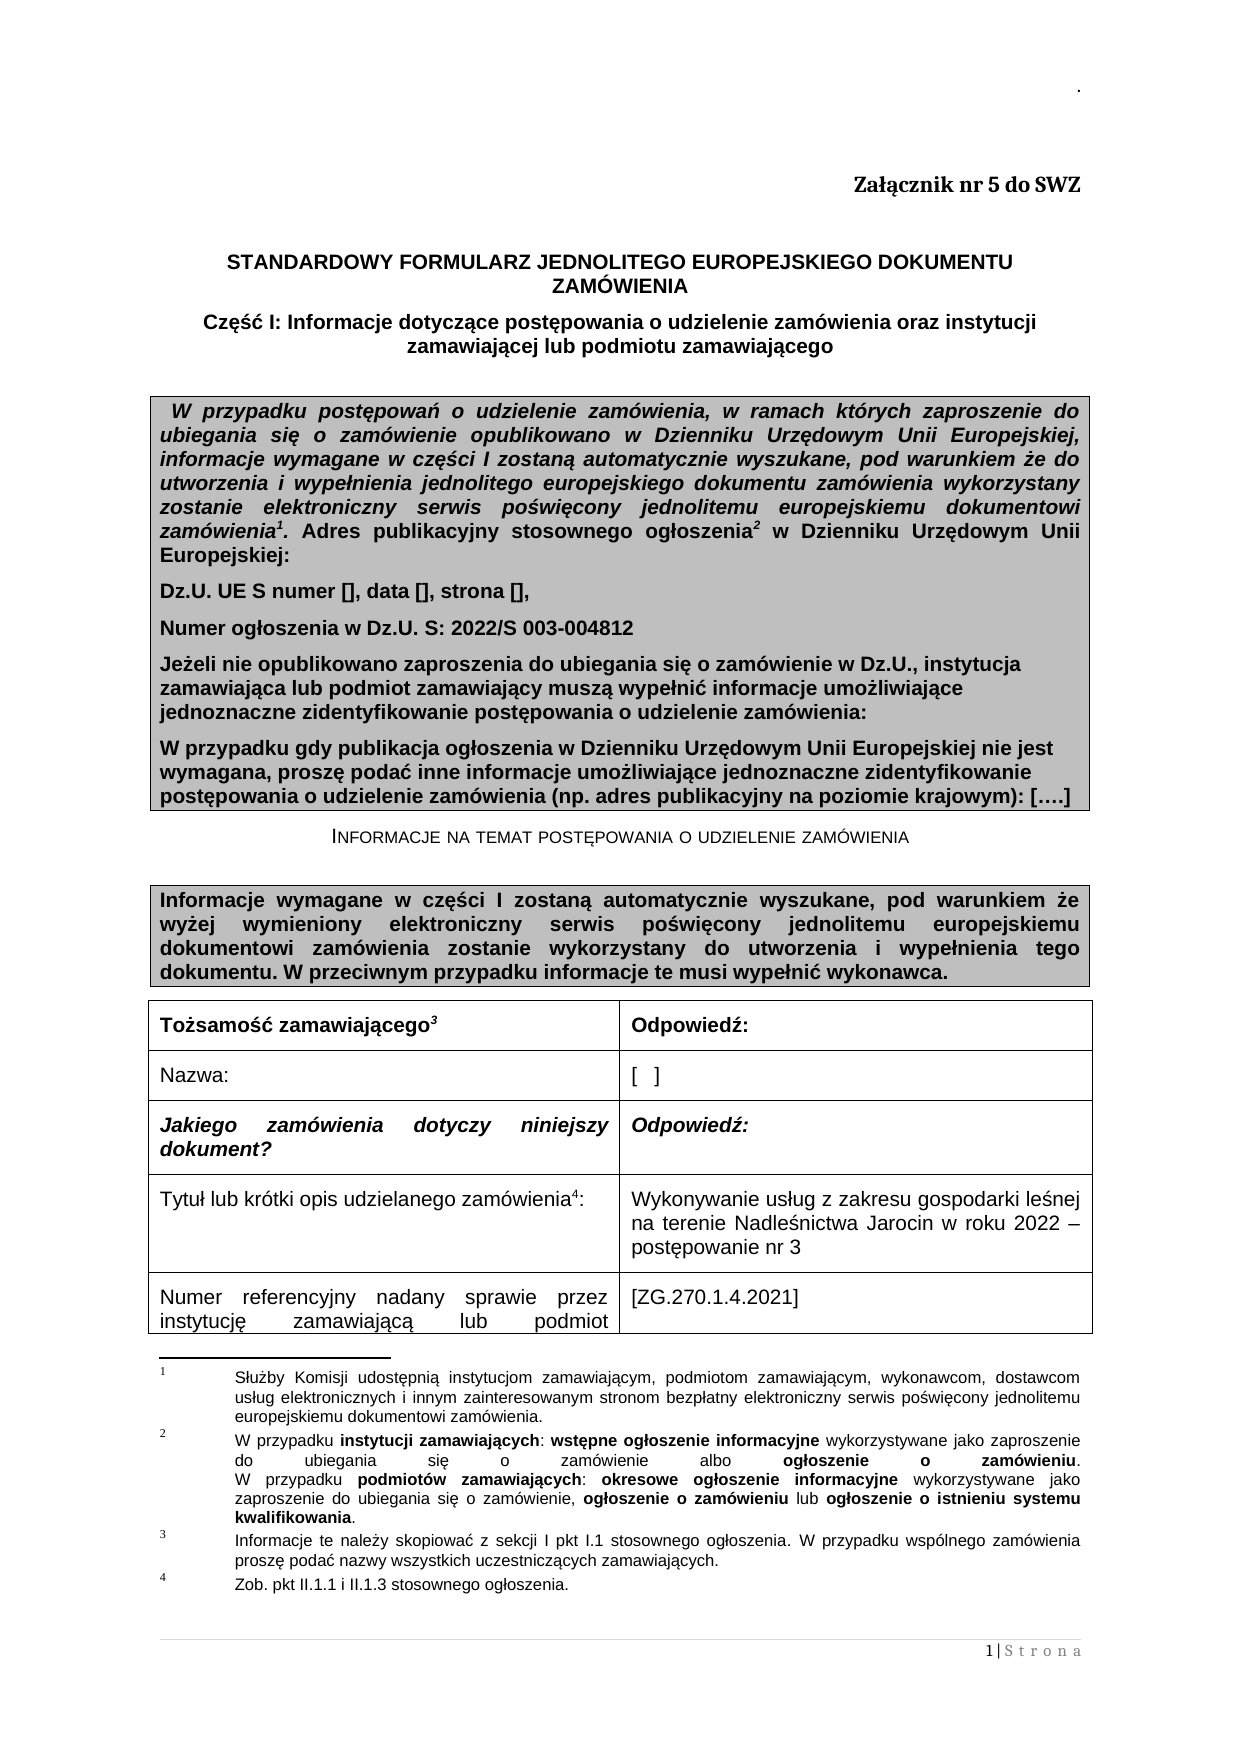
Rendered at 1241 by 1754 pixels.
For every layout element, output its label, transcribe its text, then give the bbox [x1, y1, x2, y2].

table_cell Jakiego zamówienia dotyczy niniejszy dokument? [149, 1101, 619, 1174]
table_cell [149, 1273, 619, 1333]
table_cell Nazwa: [149, 1051, 619, 1100]
text Numer ogłoszenia w Dz.U. S: 2022/S 003-004812 [151, 612, 1089, 639]
text Dz.U. UE S numer [], data [], strona [], [151, 576, 1089, 603]
table_header Odpowiedź: [620, 1001, 1092, 1050]
text Jeżeli nie opublikowano zaproszenia do ubiegania się o zamówienie w Dz.U., instytucja zamawiająca lub podmiot zamawiający muszą wypełnić informacje umożliwiające jednoznaczne zidentyfikowanie postępowania o udzielenie zamówienia: [151, 649, 1089, 724]
text W przypadku postępowań o udzielenie zamówienia, w ramach których zaproszenie do ubiegania się o zamówienie opublikowano w Dzienniku Urzędowym Unii Europejskiej, informacje wymagane w części I zostaną automatycznie wyszukane, pod warunkiem że do utworzenia i wypełnienia jednolitego europejskiego dokumentu zamówienia wykorzystany zostanie elektroniczny serwis poświęcony jednolitemu europejskiemu dokumentowi zamówienia. Adres publikacyjny stosownego ogłoszenia w Dzienniku Urzędowym Unii Europejskiej: [151, 397, 1089, 566]
text Standardowy formularz jednolitego europejskiego dokumentu zamówienia [159, 250, 1081, 298]
text Informacje na temat postępowania o udzielenie zamówienia [159, 824, 1081, 848]
table_cell Tytuł lub krótki opis udzielanego zamówienia: [149, 1175, 619, 1272]
text Załącznik nr 5 do SWZ [159, 172, 1081, 198]
table_cell Wykonywanie usług z zakresu gospodarki leśnej na terenie Nadleśnictwa Jarocin w roku 2022 – postępowanie nr 3 [620, 1175, 1092, 1272]
table_cell [ZG.270.1.4.2021] [620, 1273, 1092, 1333]
table_cell [ ] [620, 1051, 1092, 1100]
text Informacje wymagane w części I zostaną automatycznie wyszukane, pod warunkiem że wyżej wymieniony elektroniczny serwis poświęcony jednolitemu europejskiemu dokumentowi zamówienia zostanie wykorzystany do utworzenia i wypełnienia tego dokumentu. W przeciwnym przypadku informacje te musi wypełnić wykonawca. [151, 886, 1089, 986]
text Część I: Informacje dotyczące postępowania o udzielenie zamówienia oraz instytucji zamawiającej lub podmiotu zamawiającego [159, 310, 1081, 358]
table_header Tożsamość zamawiającego [149, 1001, 619, 1050]
table_cell Odpowiedź: [620, 1101, 1092, 1174]
text W przypadku gdy publikacja ogłoszenia w Dzienniku Urzędowym Unii Europejskiej nie jest wymagana, proszę podać inne informacje umożliwiające jednoznaczne zidentyfikowanie postępowania o udzielenie zamówienia (np. adres publikacyjny na poziomie krajowym): [….] [151, 733, 1089, 810]
